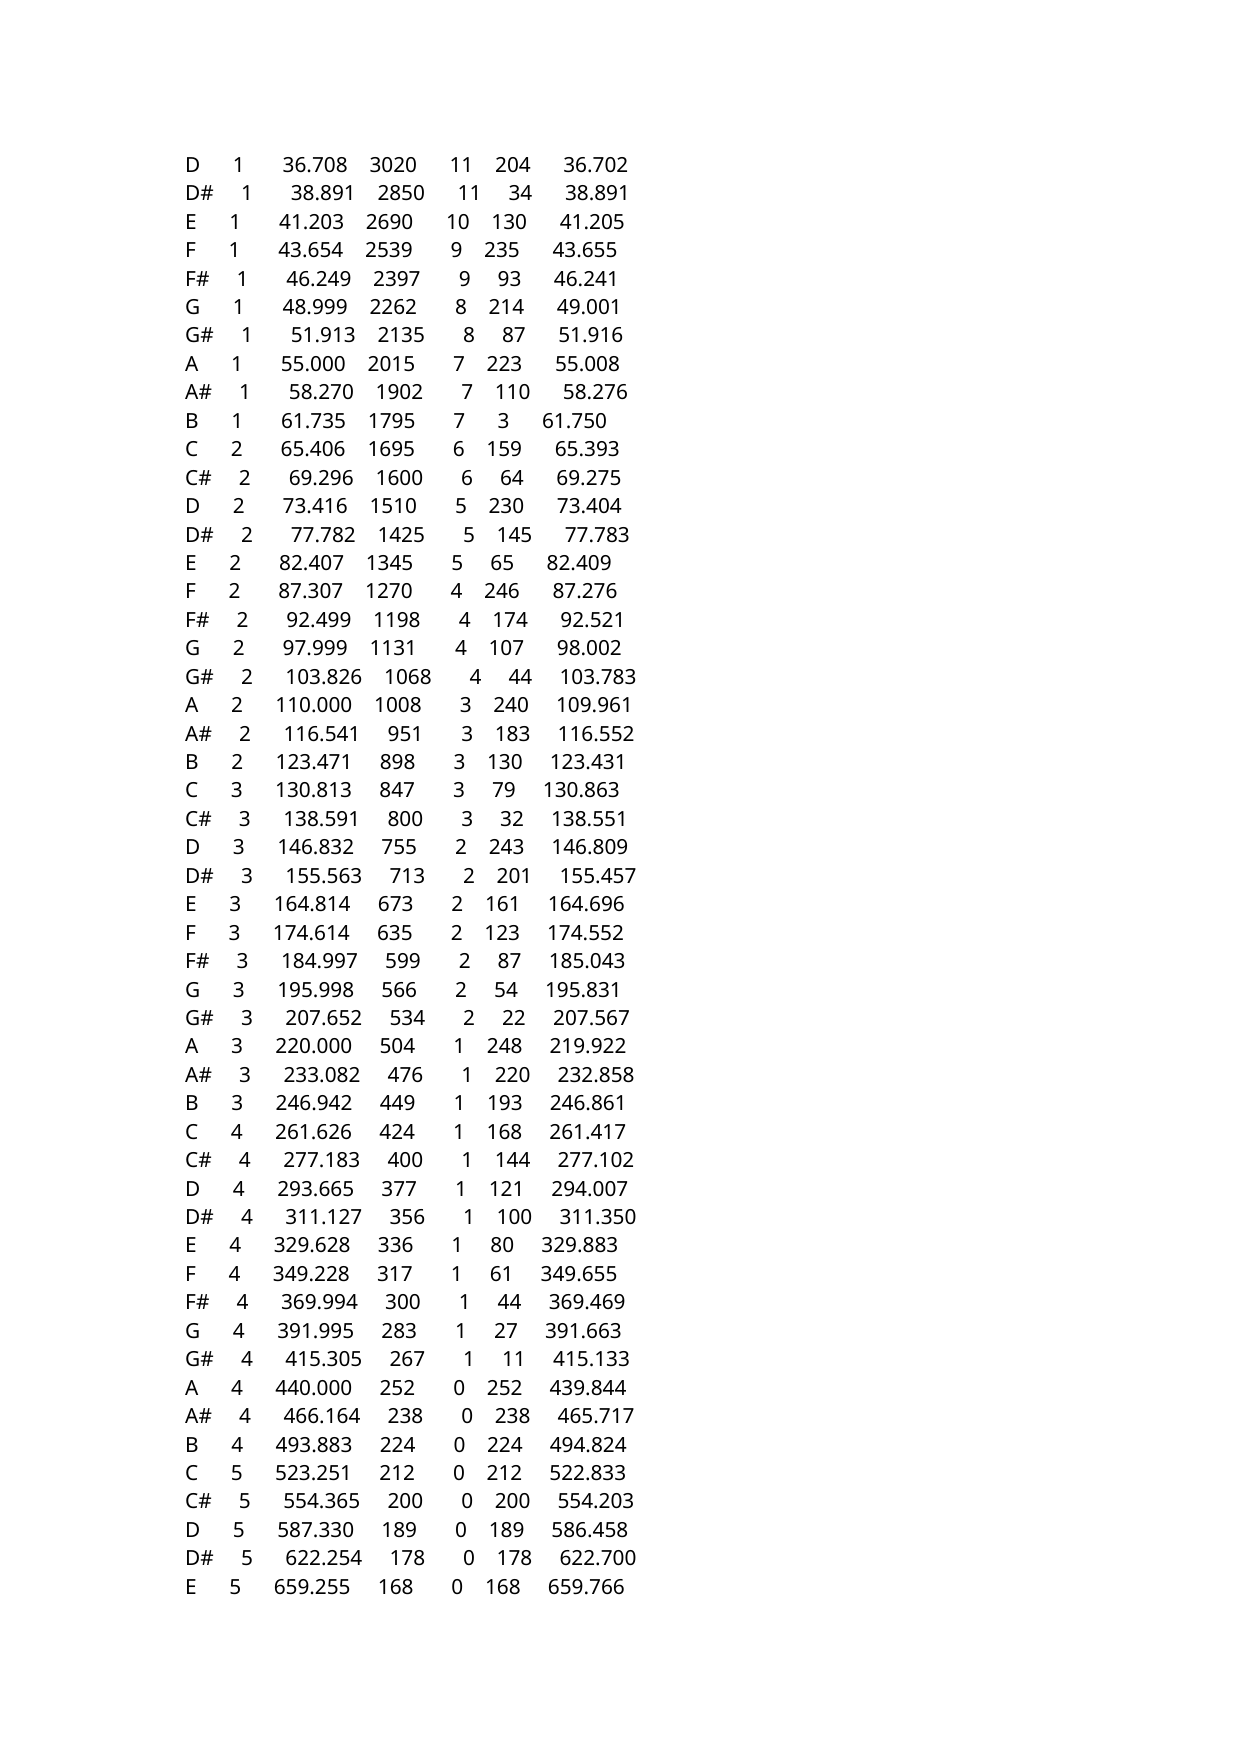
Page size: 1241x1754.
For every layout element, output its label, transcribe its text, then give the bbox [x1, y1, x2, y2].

text B 1 61.735 1795 7 3 61.750 [179, 406, 1090, 434]
text G 1 48.999 2262 8 214 49.001 [179, 292, 1090, 321]
text C 3 130.813 847 3 79 130.863 [179, 776, 1090, 804]
text B 2 123.471 898 3 130 123.431 [179, 747, 1090, 776]
text C 2 65.406 1695 6 159 65.393 [179, 434, 1090, 463]
text E 2 82.407 1345 5 65 82.409 [179, 548, 1090, 577]
text D# 1 38.891 2850 11 34 38.891 [179, 178, 1090, 207]
text E 3 164.814 673 2 161 164.696 [179, 889, 1090, 918]
text A 2 110.000 1008 3 240 109.961 [179, 690, 1090, 719]
text C 4 261.626 424 1 168 261.417 [179, 1117, 1090, 1145]
text D 5 587.330 189 0 189 586.458 [179, 1515, 1090, 1543]
text B 3 246.942 449 1 193 246.861 [179, 1088, 1090, 1117]
text D 3 146.832 755 2 243 146.809 [179, 832, 1090, 861]
text E 5 659.255 168 0 168 659.766 [179, 1572, 1090, 1600]
text D# 5 622.254 178 0 178 622.700 [179, 1543, 1090, 1572]
text D 4 293.665 377 1 121 294.007 [179, 1174, 1090, 1202]
text F# 2 92.499 1198 4 174 92.521 [179, 605, 1090, 633]
text D# 4 311.127 356 1 100 311.350 [179, 1202, 1090, 1231]
text G 4 391.995 283 1 27 391.663 [179, 1316, 1090, 1344]
text A# 3 233.082 476 1 220 232.858 [179, 1060, 1090, 1088]
text E 4 329.628 336 1 80 329.883 [179, 1231, 1090, 1259]
text B 4 493.883 224 0 224 494.824 [179, 1430, 1090, 1458]
text F# 1 46.249 2397 9 93 46.241 [179, 264, 1090, 292]
text C# 3 138.591 800 3 32 138.551 [179, 804, 1090, 832]
text A 3 220.000 504 1 248 219.922 [179, 1032, 1090, 1060]
text C 5 523.251 212 0 212 522.833 [179, 1458, 1090, 1487]
text G# 2 103.826 1068 4 44 103.783 [179, 662, 1090, 690]
text C# 4 277.183 400 1 144 277.102 [179, 1145, 1090, 1174]
text D# 2 77.782 1425 5 145 77.783 [179, 520, 1090, 548]
text A# 2 116.541 951 3 183 116.552 [179, 719, 1090, 747]
text G# 4 415.305 267 1 11 415.133 [179, 1344, 1090, 1373]
text A 1 55.000 2015 7 223 55.008 [179, 349, 1090, 377]
text F 1 43.654 2539 9 235 43.655 [179, 235, 1090, 264]
text C# 2 69.296 1600 6 64 69.275 [179, 463, 1090, 491]
text E 1 41.203 2690 10 130 41.205 [179, 207, 1090, 235]
text G 3 195.998 566 2 54 195.831 [179, 975, 1090, 1003]
text F# 4 369.994 300 1 44 369.469 [179, 1287, 1090, 1316]
text D# 3 155.563 713 2 201 155.457 [179, 861, 1090, 889]
text G# 3 207.652 534 2 22 207.567 [179, 1003, 1090, 1032]
text F 4 349.228 317 1 61 349.655 [179, 1259, 1090, 1287]
text G 2 97.999 1131 4 107 98.002 [179, 633, 1090, 662]
text C# 5 554.365 200 0 200 554.203 [179, 1487, 1090, 1515]
text A# 4 466.164 238 0 238 465.717 [179, 1401, 1090, 1430]
text D 1 36.708 3020 11 204 36.702 [179, 150, 1090, 178]
text F# 3 184.997 599 2 87 185.043 [179, 946, 1090, 975]
text A# 1 58.270 1902 7 110 58.276 [179, 377, 1090, 406]
text F 3 174.614 635 2 123 174.552 [179, 918, 1090, 946]
text G# 1 51.913 2135 8 87 51.916 [179, 321, 1090, 349]
text F 2 87.307 1270 4 246 87.276 [179, 577, 1090, 605]
text D 2 73.416 1510 5 230 73.404 [179, 491, 1090, 520]
text A 4 440.000 252 0 252 439.844 [179, 1373, 1090, 1401]
